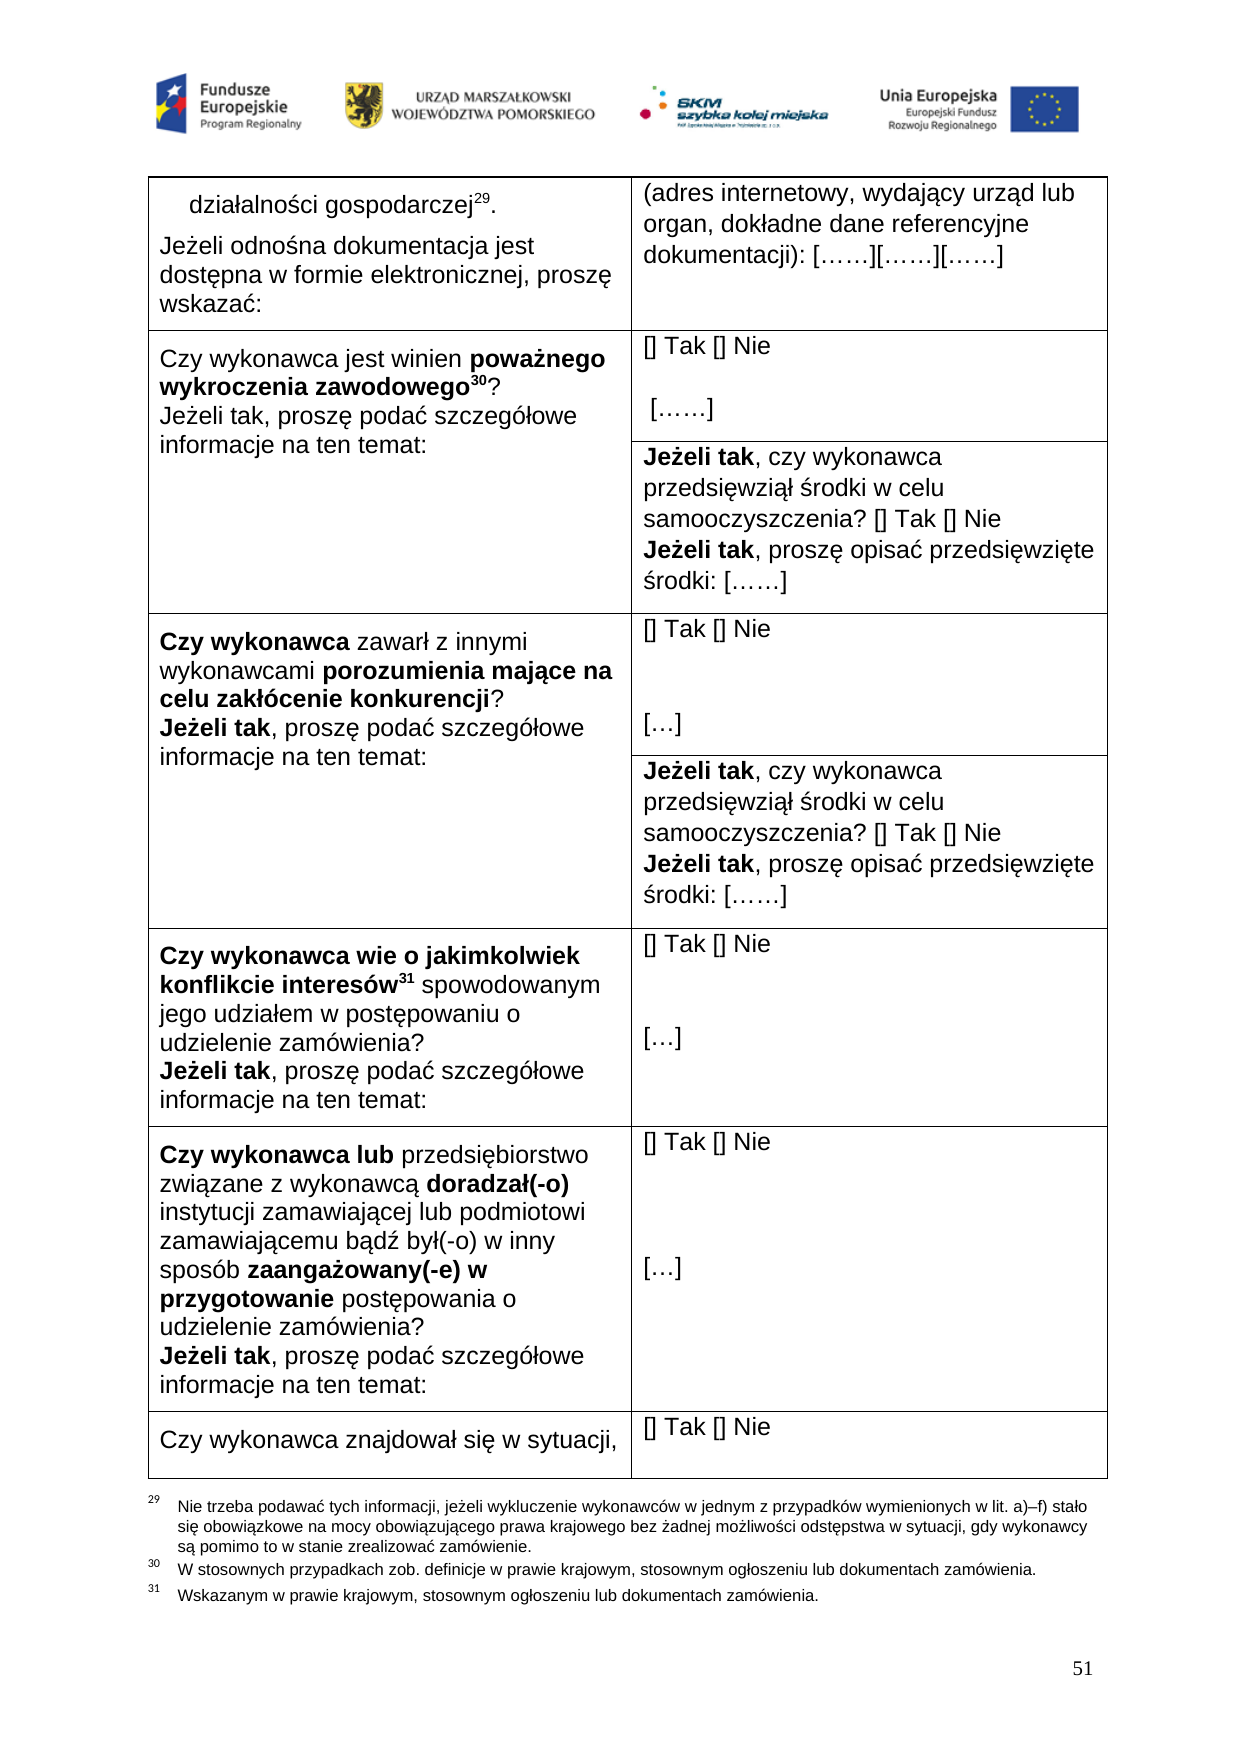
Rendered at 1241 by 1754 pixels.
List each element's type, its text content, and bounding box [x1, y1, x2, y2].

table_cell Czy wykonawca wie o jakimkolwiek konflikcie interesów spowodowanym jego udziałem w postępowaniu o udzielenie zamówienia? Jeżeli tak, proszę podać szczegółowe informacje na ten temat: [149, 929, 631, 1126]
picture [147, 73, 1093, 148]
table_cell [] Tak [] Nie […] [632, 614, 1107, 755]
table_cell Jeżeli tak, czy wykonawca przedsięwziął środki w celu samooczyszczenia? [] Tak [] Nie Jeżeli tak, proszę opisać przedsięwzięte środki: [……] [632, 756, 1107, 928]
table_cell Jeżeli tak, czy wykonawca przedsięwziął środki w celu samooczyszczenia? [] Tak [] Nie Jeżeli tak, proszę opisać przedsięwzięte środki: [……] [632, 442, 1107, 613]
table_cell [] Tak [] Nie […] [632, 929, 1107, 1126]
table_cell [] Tak [] Nie [……] [……] (adres internetowy, wydający urząd lub organ, dokładne dane referencyjne dokumentacji): [……][……][……] [632, 178, 1107, 330]
table_cell [] Tak [] Nie [……] [632, 331, 1107, 441]
table_cell Czy wykonawca lub przedsiębiorstwo związane z wykonawcą doradzał(-o) instytucji zamawiającej lub podmiotowi zamawiającemu bądź był(-o) w inny sposób zaangażowany(-e) w przygotowanie postępowania o udzielenie zamówienia? Jeżeli tak, proszę podać szczegółowe informacje na ten temat: [149, 1127, 631, 1411]
table_cell [] Tak [] Nie […] [632, 1412, 1107, 1478]
table_cell [] Tak [] Nie […] [632, 1127, 1107, 1411]
table_cell Czy wykonawca zawarł z innymi wykonawcami porozumienia mające na celu zakłócenie konkurencji? Jeżeli tak, proszę podać szczegółowe informacje na ten temat: [149, 614, 631, 928]
table_cell Czy wykonawca jest winien poważnego wykroczenia zawodowego? Jeżeli tak, proszę podać szczegółowe informacje na ten temat: [149, 331, 631, 613]
